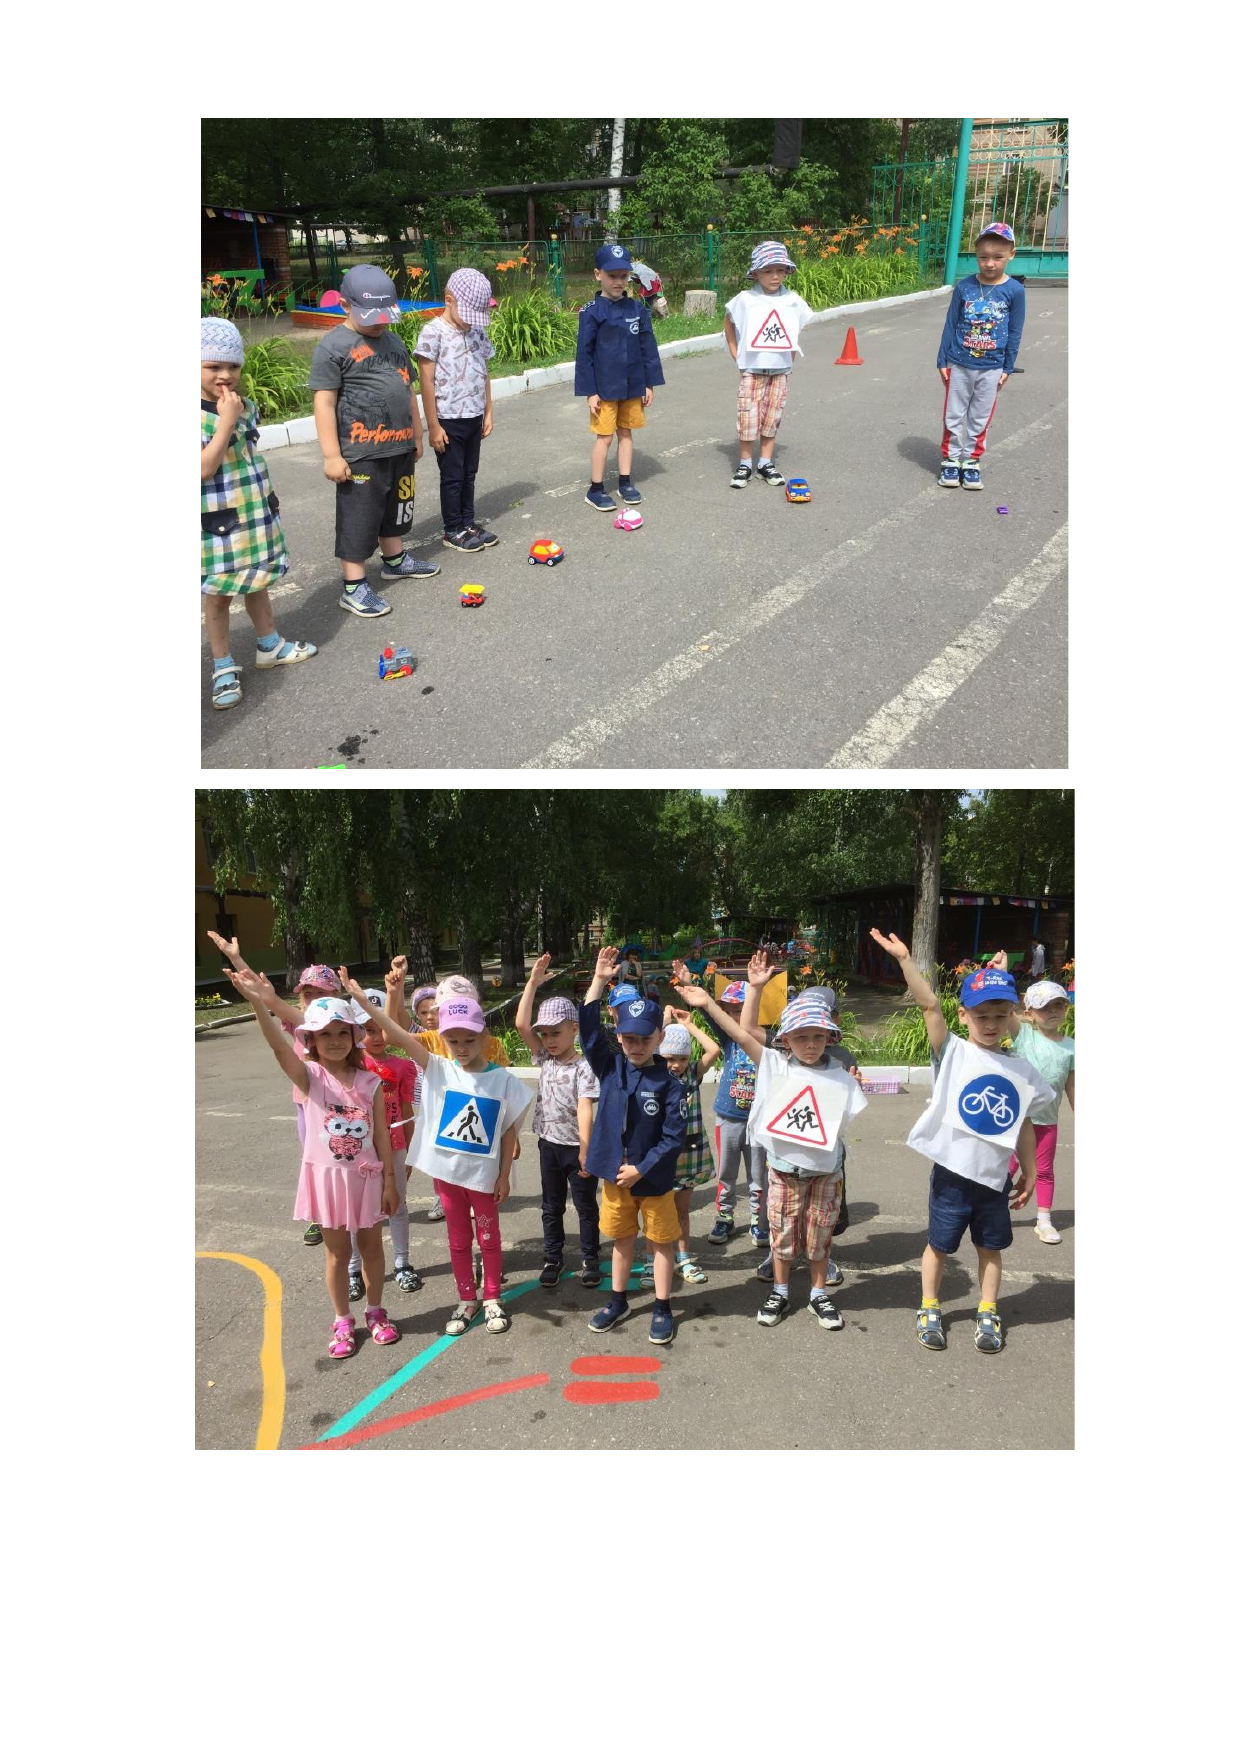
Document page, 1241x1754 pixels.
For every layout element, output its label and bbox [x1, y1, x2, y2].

picture [195, 789, 1075, 1450]
picture [201, 118, 1069, 769]
